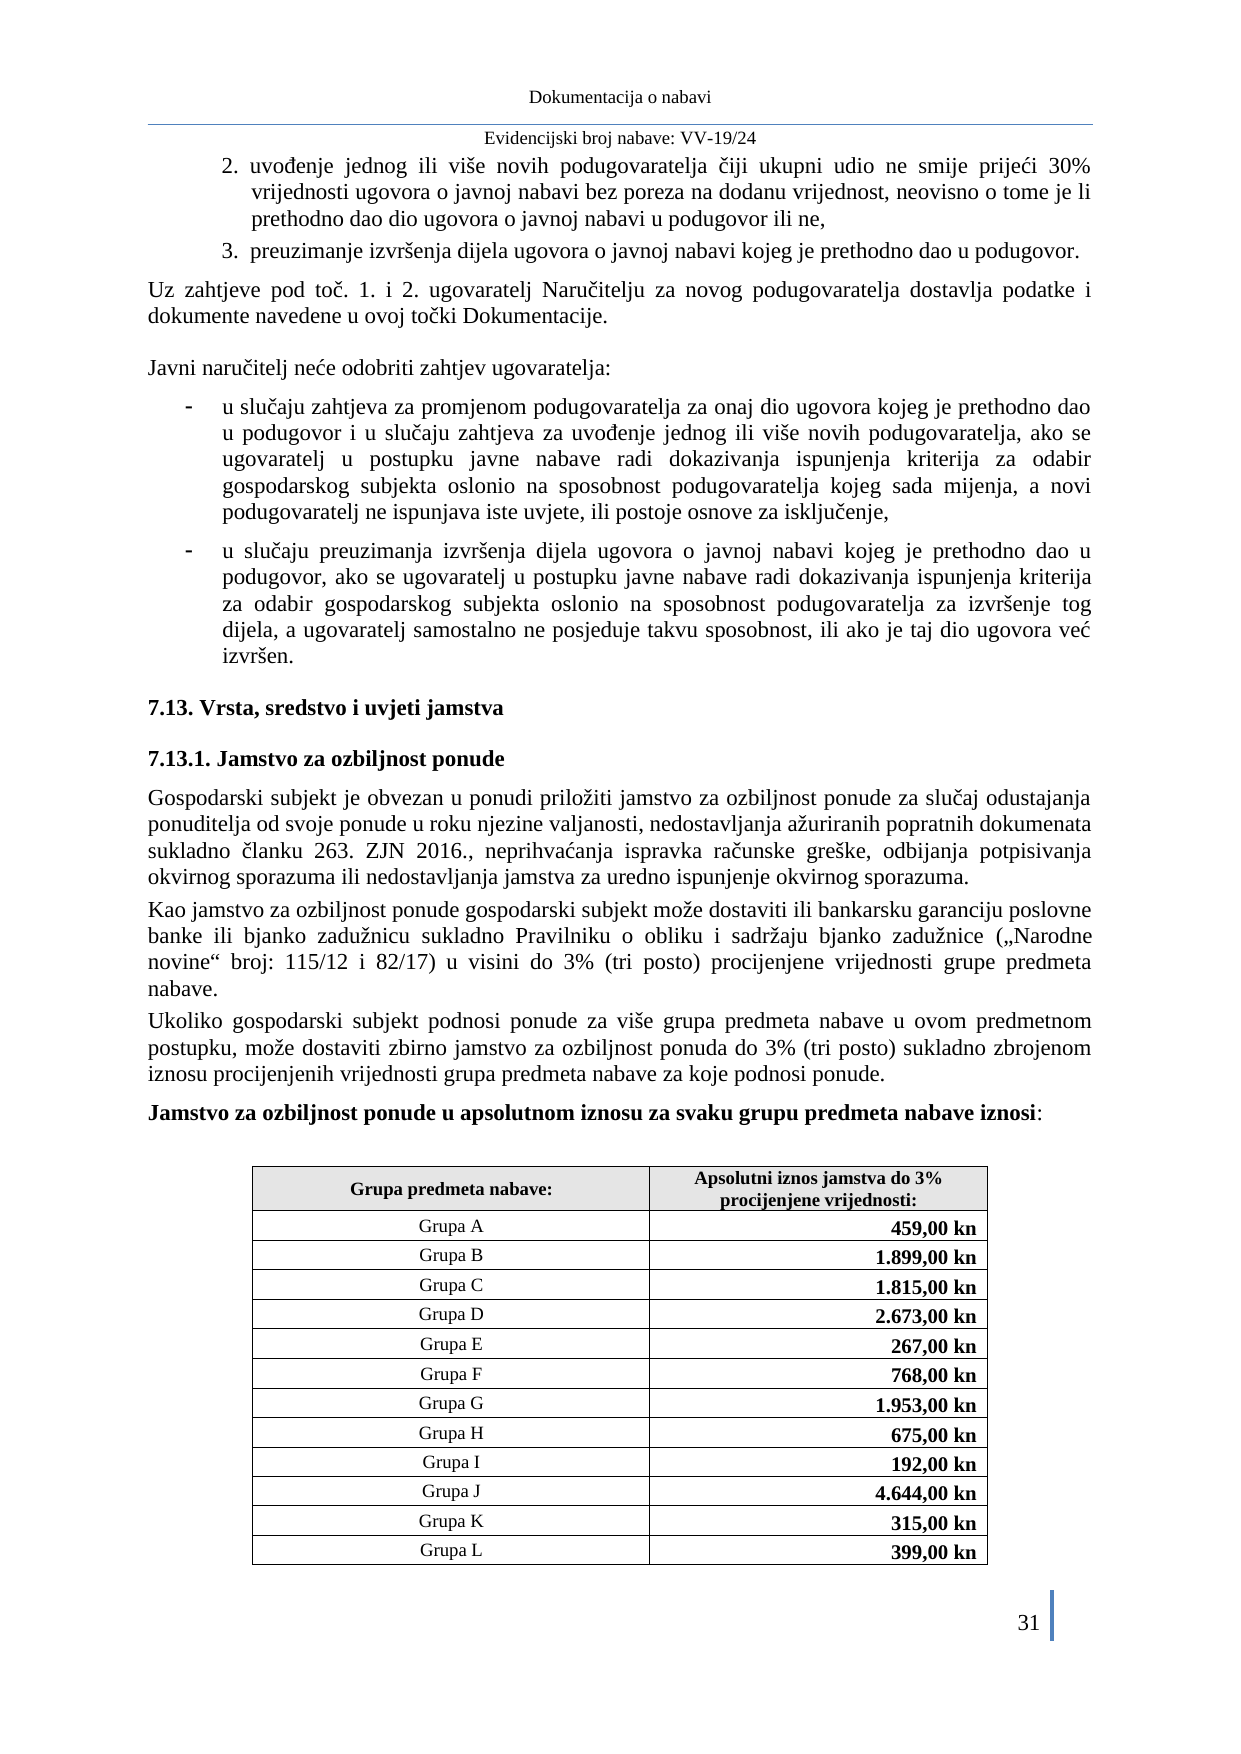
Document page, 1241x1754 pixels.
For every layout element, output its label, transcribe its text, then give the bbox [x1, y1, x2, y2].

table_cell 267,00 kn [650, 1329, 987, 1358]
table_cell 1.899,00 kn [650, 1241, 987, 1269]
table_cell Grupa E [253, 1329, 649, 1358]
table_cell Grupa F [253, 1359, 649, 1387]
table_cell Grupa B [253, 1241, 649, 1269]
text 7.13.1. Jamstvo za ozbiljnost ponude [148, 745, 1093, 772]
text 2. uvođenje jednog ili više novih podugovaratelja čiji ukupni udio ne smije prijeći 30% vrijednosti ugovora o javnoj nabavi bez poreza na dodanu vrijednost, neovisno o tome je li prethodno dao dio ugovora o javnoj nabavi u podugovor ili ne, [221, 152, 1093, 231]
text Javni naručitelj neće odobriti zahtjev ugovaratelja: [148, 354, 1093, 380]
table_cell Grupa G [253, 1389, 649, 1417]
table_cell Grupa C [253, 1270, 649, 1299]
table_cell 675,00 kn [650, 1418, 987, 1447]
table_cell 768,00 kn [650, 1359, 987, 1387]
text Kao jamstvo za ozbiljnost ponude gospodarski subjekt može dostaviti ili bankarsku garanciju poslovne banke ili bjanko zadužnicu sukladno Pravilniku o obliku i sadržaju bjanko zadužnice („Narodne novine“ broj: 115/12 i 82/17) u visini do 3% (tri posto) procijenjene vrijednosti grupe predmeta nabave. [148, 896, 1093, 1001]
table_cell 1.815,00 kn [650, 1270, 987, 1299]
table_header Apsolutni iznos jamstva do 3% procijenjene vrijednosti: [650, 1167, 987, 1210]
table_cell Grupa K [253, 1506, 649, 1535]
table_cell Grupa J [253, 1477, 649, 1505]
table_cell 399,00 kn [650, 1536, 987, 1564]
text 3. preuzimanje izvršenja dijela ugovora o javnoj nabavi kojeg je prethodno dao u podugovor. [221, 237, 1093, 264]
table_header Grupa predmeta nabave: [253, 1167, 649, 1210]
table_cell 192,00 kn [650, 1448, 987, 1476]
text Uz zahtjeve pod toč. 1. i 2. ugovaratelj Naručitelju za novog podugovaratelja dostavlja podatke i dokumente navedene u ovoj točki Dokumentacije. [148, 276, 1093, 329]
table_cell 459,00 kn [650, 1211, 987, 1239]
text Gospodarski subjekt je obvezan u ponudi priložiti jamstvo za ozbiljnost ponude za slučaj odustajanja ponuditelja od svoje ponude u roku njezine valjanosti, nedostavljanja ažuriranih popratnih dokumenata sukladno članku 263. ZJN 2016., neprihvaćanja ispravka računske greške, odbijanja potpisivanja okvirnog sporazuma ili nedostavljanja jamstva za uredno ispunjenje okvirnog sporazuma. [148, 784, 1093, 889]
text Ukoliko gospodarski subjekt podnosi ponude za više grupa predmeta nabave u ovom predmetnom postupku, može dostaviti zbirno jamstvo za ozbiljnost ponuda do 3% (tri posto) sukladno zbrojenom iznosu procijenjenih vrijednosti grupa predmeta nabave za koje podnosi ponude. [148, 1007, 1093, 1086]
table_cell Grupa I [253, 1448, 649, 1476]
list u slučaju zahtjeva za promjenom podugovaratelja za onaj dio ugovora kojeg je prethodno dao u podugovor i u slučaju zahtjeva za uvođenje jednog ili više novih podugovaratelja, ako se ugovaratelj u postupku javne nabave radi dokazivanja ispunjenja kriterija za odabir gospodarskog subjekta oslonio na sposobnost podugovaratelja kojeg sada mijenja, a novi podugovaratelj ne ispunjava iste uvjete, ili postoje osnove za isključenje, [185, 393, 1093, 524]
table_cell 4.644,00 kn [650, 1477, 987, 1505]
table_cell 315,00 kn [650, 1506, 987, 1535]
table_cell Grupa H [253, 1418, 649, 1447]
table_cell 1.953,00 kn [650, 1389, 987, 1417]
table_cell 2.673,00 kn [650, 1300, 987, 1328]
text 7.13. Vrsta, sredstvo i uvjeti jamstva [148, 694, 1093, 720]
list u slučaju preuzimanja izvršenja dijela ugovora o javnoj nabavi kojeg je prethodno dao u podugovor, ako se ugovaratelj u postupku javne nabave radi dokazivanja ispunjenja kriterija za odabir gospodarskog subjekta oslonio na sposobnost podugovaratelja za izvršenje tog dijela, a ugovaratelj samostalno ne posjeduje takvu sposobnost, ili ako je taj dio ugovora već izvršen. [185, 537, 1093, 669]
text Jamstvo za ozbiljnost ponude u apsolutnom iznosu za svaku grupu predmeta nabave iznosi: [148, 1099, 1093, 1125]
table_cell Grupa D [253, 1300, 649, 1328]
table_cell Grupa A [253, 1211, 649, 1239]
table_cell Grupa L [253, 1536, 649, 1564]
